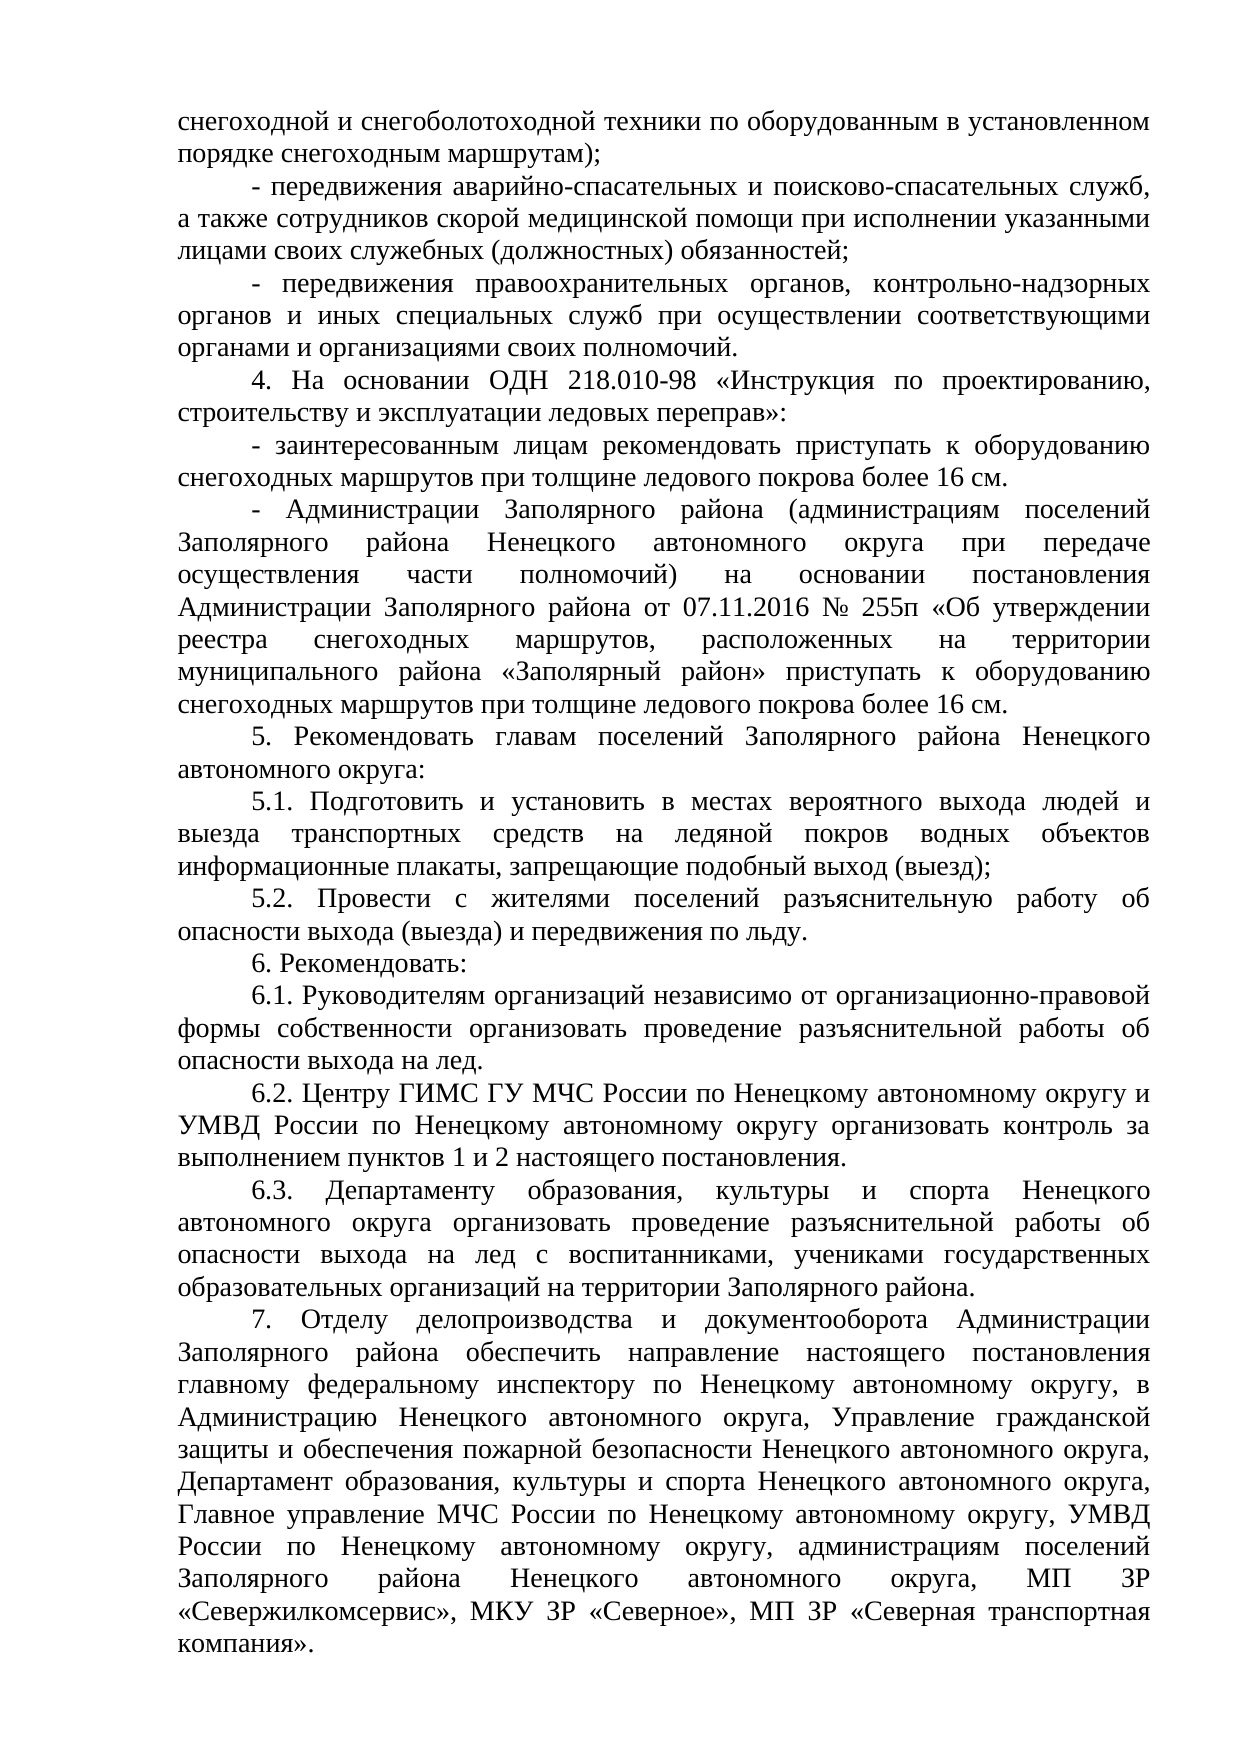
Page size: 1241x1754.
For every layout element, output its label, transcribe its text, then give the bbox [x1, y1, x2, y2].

text 5.2. Провести с жителями поселений разъяснительную работу об опасности выхода (выезда) и передвижения по льду. [177, 881, 1152, 946]
text 5. Рекомендовать главам поселений Заполярного района Ненецкого автономного округа: [177, 719, 1152, 784]
text 6.2. Центру ГИМС ГУ МЧС России по Ненецкому автономному округу и УМВД России по Ненецкому автономному округу организовать контроль за выполнением пунктов 1 и 2 настоящего постановления. [177, 1076, 1152, 1173]
text 6.3. Департаменту образования, культуры и спорта Ненецкого автономного округа организовать проведение разъяснительной работы об опасности выхода на лед с воспитанниками, учениками государственных образовательных организаций на территории Заполярного района. [177, 1173, 1152, 1302]
text 6. Рекомендовать: [177, 946, 1152, 978]
text 4. На основании ОДН 218.010-98 «Инструкция по проектированию, строительству и эксплуатации ледовых переправ»: [177, 363, 1152, 428]
text 5.1. Подготовить и установить в местах вероятного выхода людей и выезда транспортных средств на ледяной покров водных объектов информационные плакаты, запрещающие подобный выход (выезд); [177, 784, 1152, 881]
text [177, 104, 1152, 168]
text - передвижения правоохранительных органов, контрольно-надзорных органов и иных специальных служб при осуществлении соответствующими органами и организациями своих полномочий. [177, 266, 1152, 363]
text - передвижения аварийно-спасательных и поисково-спасательных служб, а также сотрудников скорой медицинской помощи при исполнении указанными лицами своих служебных (должностных) обязанностей; [177, 168, 1152, 266]
text 7. Отделу делопроизводства и документооборота Администрации Заполярного района обеспечить направление настоящего постановления главному федеральному инспектору по Ненецкому автономному округу, в Администрацию Ненецкого автономного округа, Управление гражданской защиты и обеспечения пожарной безопасности Ненецкого автономного округа, Департамент образования, культуры и спорта Ненецкого автономного округа, Главное управление МЧС России по Ненецкому автономному округу, УМВД России по Ненецкому автономному округу, администрациям поселений Заполярного района Ненецкого автономного округа, МП ЗР «Севержилкомсервис», МКУ ЗР «Северное», МП ЗР «Северная транспортная компания». [177, 1302, 1152, 1659]
text 6.1. Руководителям организаций независимо от организационно-правовой формы собственности организовать проведение разъяснительной работы об опасности выхода на лед. [177, 978, 1152, 1076]
text - заинтересованным лицам рекомендовать приступать к оборудованию снегоходных маршрутов при толщине ледового покрова более 16 см. [177, 428, 1152, 492]
text - Администрации Заполярного района (администрациям поселений Заполярного района Ненецкого автономного округа при передаче осуществления части полномочий) на основании постановления Администрации Заполярного района от 07.11.2016 № 255п «Об утверждении реестра снегоходных маршрутов, расположенных на территории муниципального района «Заполярный район» приступать к оборудованию снегоходных маршрутов при толщине ледового покрова более 16 см. [177, 492, 1152, 719]
